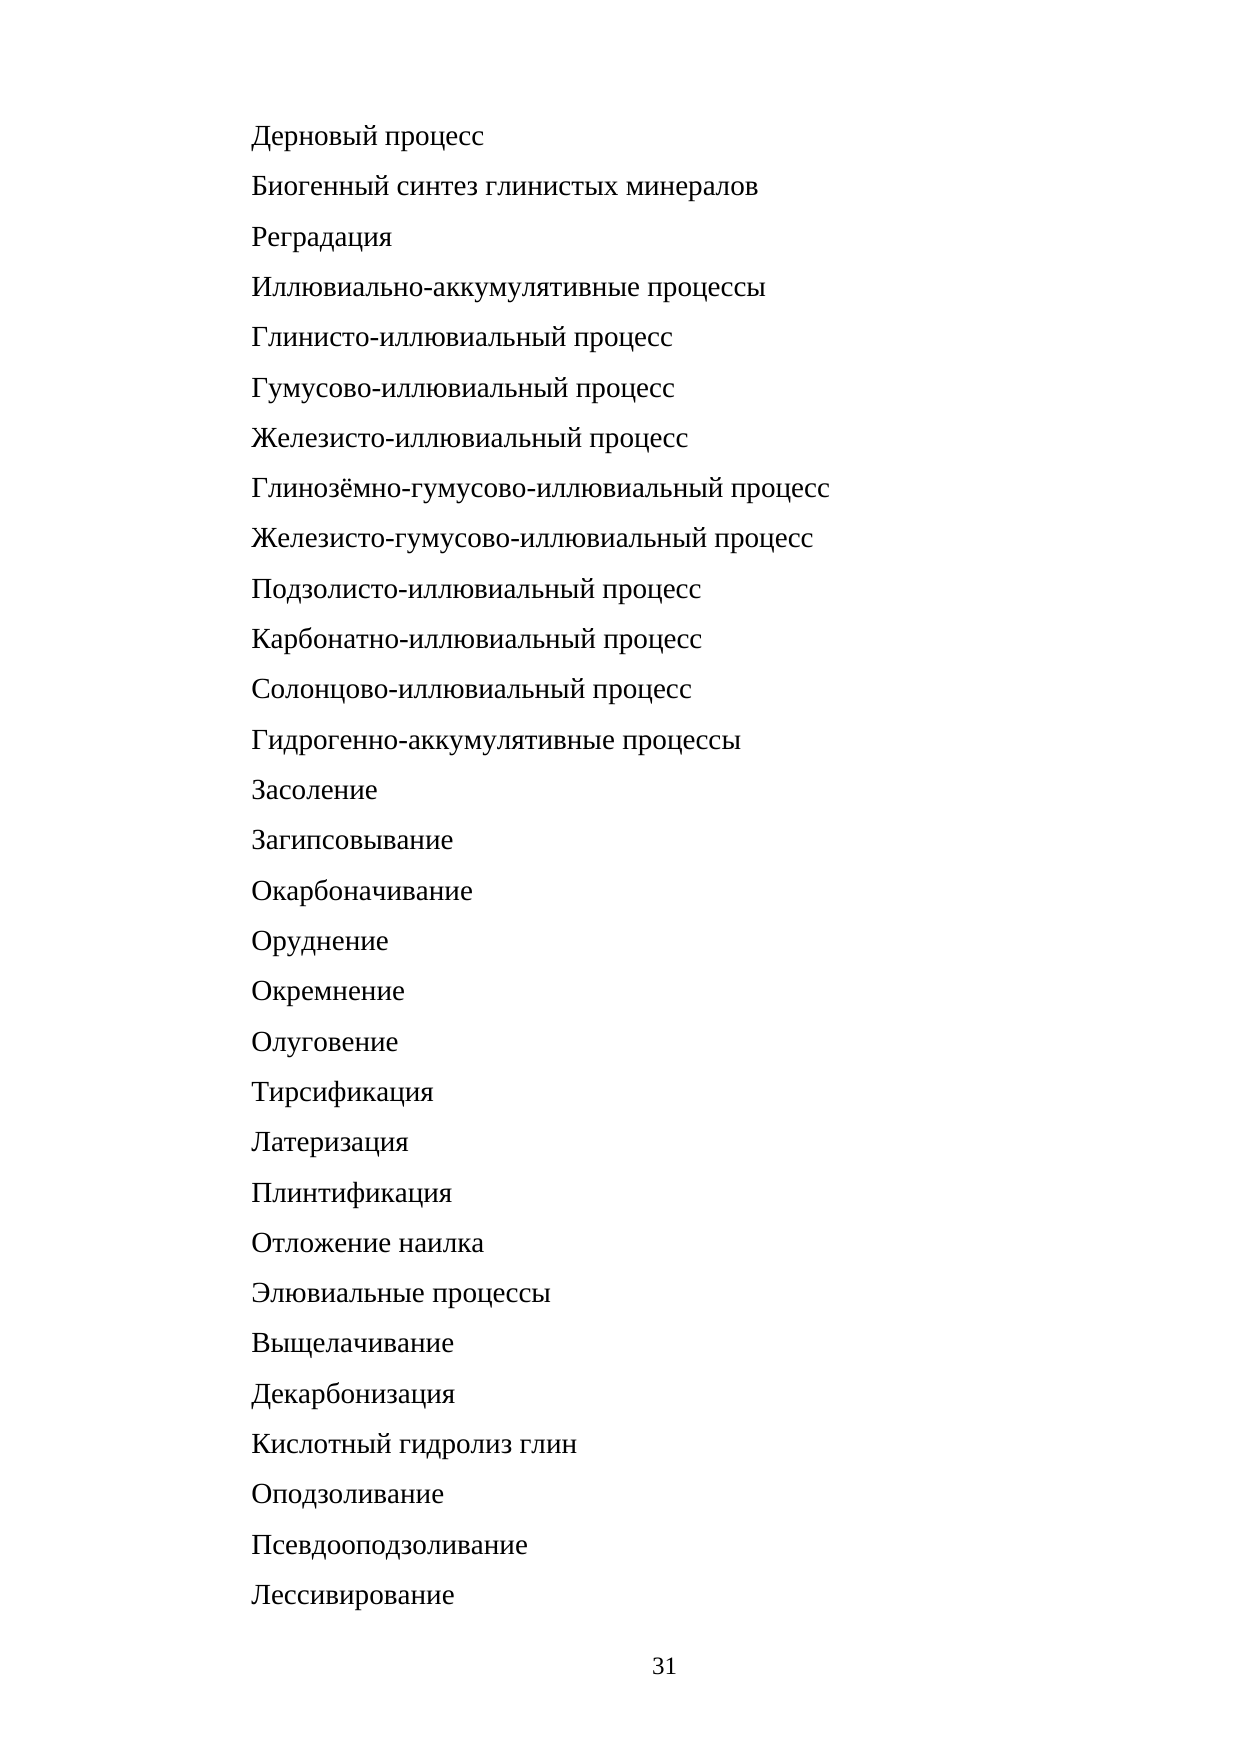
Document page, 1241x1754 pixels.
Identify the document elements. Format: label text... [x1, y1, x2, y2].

text Подзолисто-иллювиальный процесс [177, 571, 1152, 604]
text Олуговение [177, 1024, 1152, 1057]
text Псевдооподзоливание [177, 1527, 1152, 1560]
text Загипсовывание [177, 822, 1152, 856]
text Элювиальные процессы [177, 1275, 1152, 1309]
text Окремнение [177, 973, 1152, 1007]
text Дерновый процесс [177, 118, 1152, 152]
text Глинозёмно-гумусово-иллювиальный процесс [177, 470, 1152, 504]
text Реградация [177, 219, 1152, 252]
text Декарбонизация [177, 1376, 1152, 1409]
text Железисто-гумусово-иллювиальный процесс [177, 521, 1152, 554]
text Биогенный синтез глинистых минералов [177, 168, 1152, 202]
text Солонцово-иллювиальный процесс [177, 672, 1152, 705]
text Тирсификация [177, 1074, 1152, 1108]
text Гумусово-иллювиальный процесс [177, 370, 1152, 403]
text Гидрогенно-аккумулятивные процессы [177, 722, 1152, 755]
text Латеризация [177, 1124, 1152, 1158]
text Кислотный гидролиз глин [177, 1426, 1152, 1460]
text Иллювиально-аккумулятивные процессы [177, 269, 1152, 303]
text Окарбоначивание [177, 873, 1152, 906]
text Железисто-иллювиальный процесс [177, 420, 1152, 453]
text Оподзоливание [177, 1477, 1152, 1510]
text Карбонатно-иллювиальный процесс [177, 621, 1152, 655]
text Засоление [177, 772, 1152, 806]
text Отложение наилка [177, 1225, 1152, 1258]
text Оруднение [177, 923, 1152, 957]
text Глинисто-иллювиальный процесс [177, 319, 1152, 353]
text Плинтификация [177, 1175, 1152, 1208]
text Лессивирование [177, 1577, 1152, 1611]
text Выщелачивание [177, 1326, 1152, 1359]
